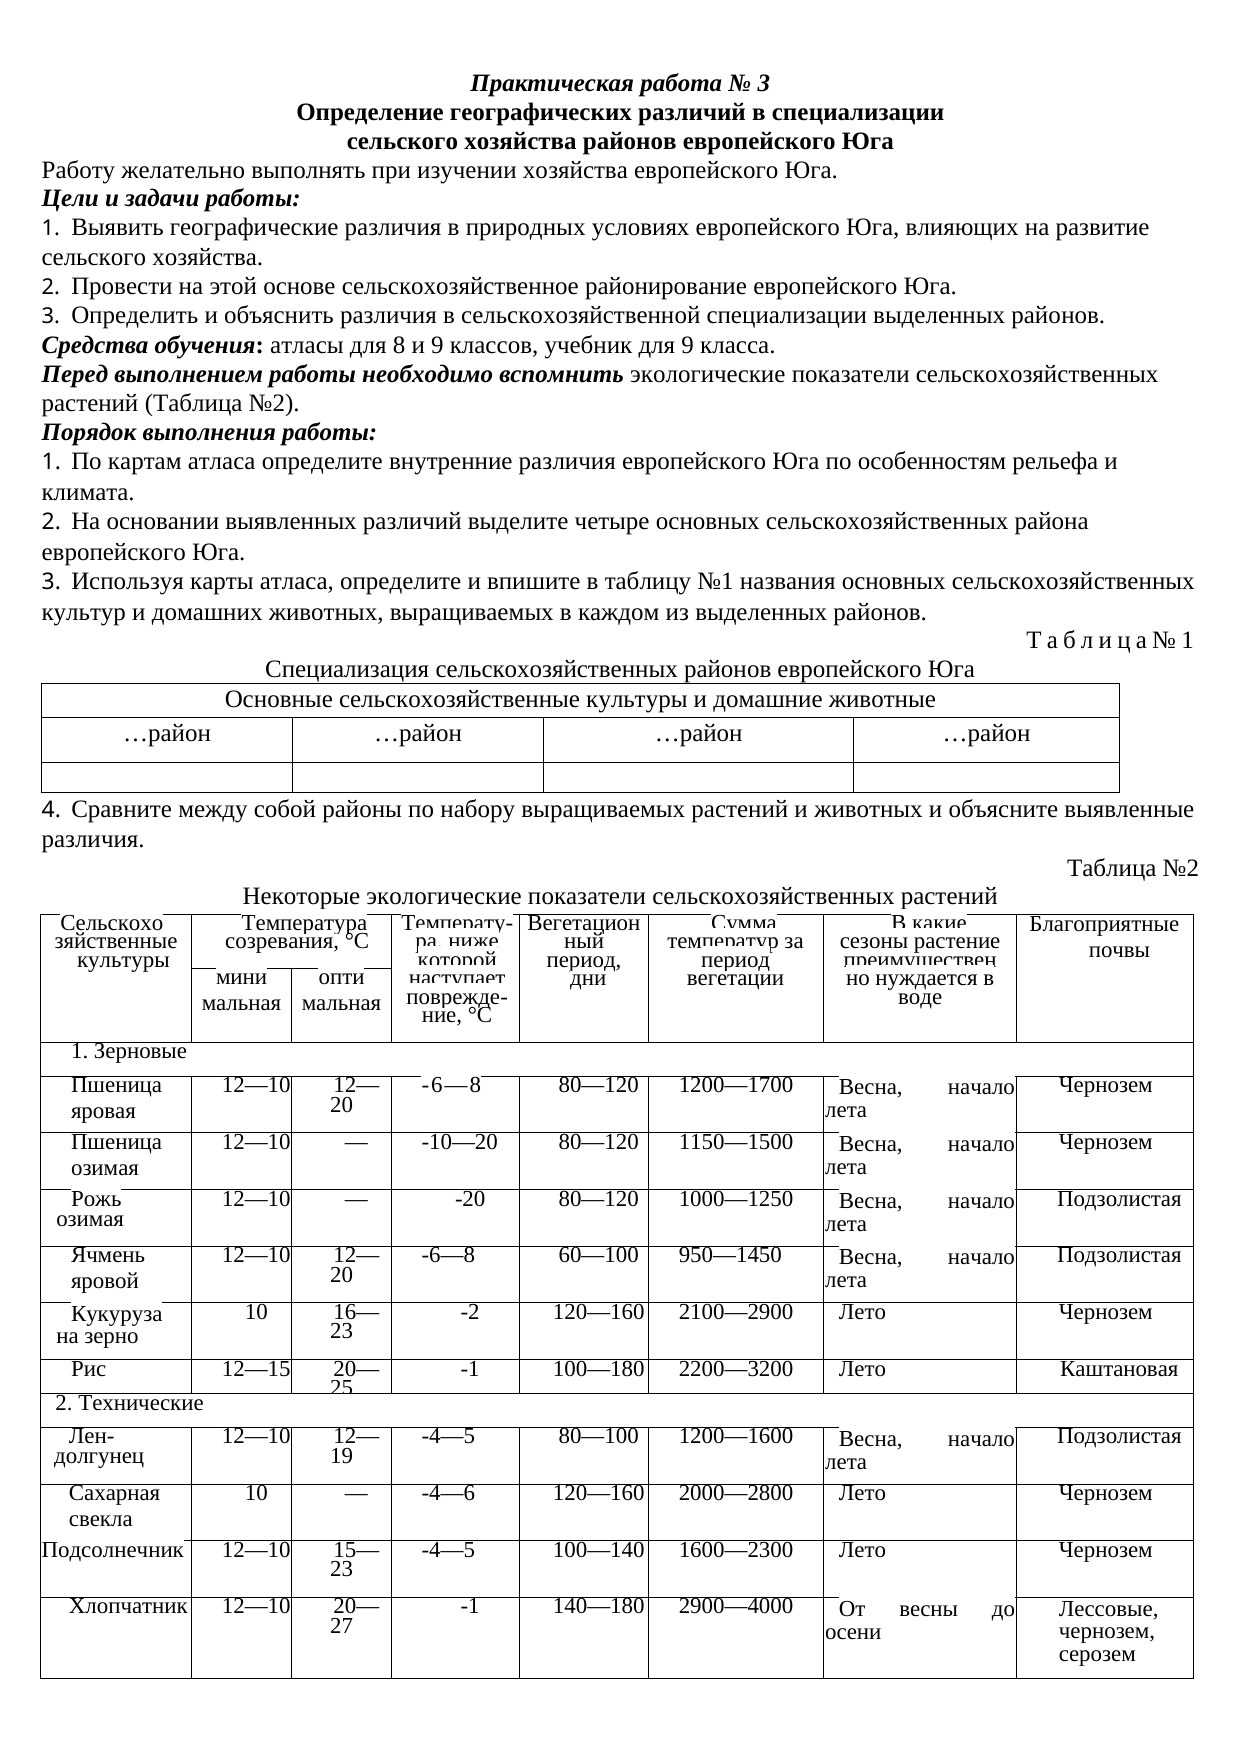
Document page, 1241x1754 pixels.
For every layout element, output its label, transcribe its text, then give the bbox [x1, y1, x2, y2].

table_cell 2000—2800 [649, 1485, 823, 1540]
table_cell 12—20 [292, 1077, 391, 1132]
text Работу желательно выполнять при изучении хозяйства европейского Юга. [41, 155, 1199, 183]
table_cell мини мальная [192, 969, 291, 1042]
text Таблица№1 [41, 625, 1199, 654]
table_cell — [292, 1133, 391, 1189]
table_cell 10 [192, 1485, 291, 1540]
table_cell Пшеница озимая [41, 1133, 191, 1189]
table_cell Чернозем [1017, 1133, 1193, 1189]
table_cell 20—25 [292, 1360, 333, 1393]
table_cell …район [544, 718, 853, 762]
table_cell 100—180 [520, 1360, 648, 1393]
table_cell 120—160 [520, 1485, 648, 1540]
table_cell Подзолистая [1017, 1190, 1193, 1246]
table_header Сумма температур за период вегетации [649, 915, 823, 1042]
table_cell Пшеница яровая [41, 1077, 191, 1132]
table_cell 16—23 [292, 1303, 391, 1359]
text Цели и задачи работы: [41, 183, 1199, 212]
table_cell 2. Технические [41, 1394, 1193, 1427]
table_cell 12—10 [192, 1247, 291, 1302]
table_cell 20—27 [292, 1598, 391, 1678]
table_cell 1200—1700 [649, 1077, 823, 1132]
table_cell 80—100 [520, 1428, 648, 1484]
table_cell -4—5 [392, 1428, 519, 1484]
table_cell 12—10 [192, 1428, 291, 1484]
table_cell 15—23 [292, 1541, 391, 1597]
table_cell — [292, 1190, 391, 1246]
table_cell Чернозем [1017, 1541, 1193, 1597]
table_cell 2200—3200 [649, 1360, 823, 1393]
table_cell 20—25 [353, 1360, 391, 1393]
list Выявить географические различия в природных условиях европейского Юга, влияющих на развитие сельского хозяйства. [41, 212, 1199, 271]
table_cell 1000—1250 [649, 1190, 823, 1246]
table_cell Рожь озимая [41, 1190, 191, 1246]
list Используя карты атласа, определите и впишите в таблицу №1 названия основных сельскохозяйственных культур и домашних животных, выращиваемых в каждом из выделенных районов. [41, 565, 1199, 625]
table_cell [544, 763, 853, 792]
text Определение географических различий в специализации [41, 97, 1199, 126]
table_cell 1200—1600 [649, 1428, 823, 1484]
table_cell 12—15 [192, 1360, 291, 1393]
table_cell 120—160 [520, 1303, 648, 1359]
table_cell Ячмень яровой [41, 1247, 191, 1302]
table_cell Чернозем [1017, 1077, 1193, 1132]
table_cell …район [293, 718, 543, 762]
table_cell Каштановая [1017, 1360, 1193, 1393]
text Некоторые экологические показатели сельскохозяйственных растений [41, 881, 1199, 910]
table_cell Весна, начало лета [824, 1190, 1016, 1246]
table_cell -20 [392, 1190, 519, 1246]
table_cell Лето [824, 1360, 1016, 1393]
table_cell -6—8 [392, 1077, 519, 1132]
table_cell 12—10 [192, 1598, 291, 1678]
table_header Благоприятные почвы [1017, 915, 1193, 1042]
table_cell 1600—2300 [649, 1541, 823, 1597]
table_header Вегетацион ный период, дни [520, 915, 648, 1042]
table_cell 12—10 [192, 1541, 291, 1597]
table_cell 12—10 [192, 1133, 291, 1189]
table_cell -4—6 [392, 1485, 519, 1540]
table_cell 1150—1500 [649, 1133, 823, 1189]
list Определить и объяснить различия в сельскохозяйственной специализации выделенных районов. [41, 301, 1199, 330]
table_cell Подзолистая [1017, 1247, 1193, 1302]
table_cell Чернозем [1017, 1485, 1193, 1540]
table_cell [854, 763, 1119, 792]
table_cell 950—1450 [649, 1247, 823, 1302]
table_cell [42, 763, 292, 792]
table_cell Весна, начало лета [824, 1428, 1016, 1484]
table_header Основные сельскохозяйственные культуры и домашние животные [42, 684, 1119, 717]
text Средства обучения: атласы для 8 и 9 классов, учебник для 9 класса. [41, 330, 1199, 359]
table_cell Хлопчатник [41, 1598, 191, 1678]
table_cell Рис [41, 1360, 191, 1393]
table_cell -10—20 [392, 1133, 519, 1189]
text Порядок выполнения работы: [41, 417, 1199, 445]
table_cell 80—120 [520, 1190, 648, 1246]
table_cell Чернозем [1017, 1303, 1193, 1359]
table_cell -6—8 [392, 1247, 519, 1302]
table_cell 12—20 [292, 1247, 391, 1302]
list Сравните между собой районы по набору выращиваемых растений и животных и объясните выявленные различия. [41, 793, 1199, 853]
table_header Температура, ниже которой наступает повреждение, °С [392, 915, 519, 1042]
list Провести на этой основе сельскохозяйственное районирование европейского Юга. [41, 271, 1199, 301]
table_cell …район [42, 718, 292, 762]
table_cell Весна, начало лета [824, 1247, 1016, 1302]
text Специализация сельскохозяйственных районов европейского Юга [41, 654, 1199, 683]
table_cell 12—10 [192, 1077, 291, 1132]
table_cell Лессовые, чернозем, серозем [1017, 1598, 1193, 1678]
table_header Температура созревания, °С [192, 915, 391, 968]
table_cell 10 [192, 1303, 291, 1359]
table_cell 140—180 [520, 1598, 648, 1678]
table_header Сельскохо зяйственные культуры [41, 915, 191, 1042]
table_cell 1. Зерновые [41, 1043, 1193, 1076]
table_cell Кукуруза на зерно [41, 1303, 191, 1359]
table_cell Подсолнечник [41, 1541, 191, 1597]
list На основании выявленных различий выделите четыре основных сельскохозяйственных района европейского Юга. [41, 505, 1199, 565]
table_cell Подзолистая [1017, 1428, 1193, 1484]
table_cell Весна, начало лета [824, 1077, 1016, 1132]
table_cell Лето [824, 1303, 1016, 1359]
table_cell [293, 763, 543, 792]
table_cell 2900—4000 [649, 1598, 823, 1678]
table_cell …район [854, 718, 1119, 762]
text сельского хозяйства районов европейского Юга [41, 126, 1199, 155]
table_cell 100—140 [520, 1541, 648, 1597]
table_cell Сахарная свекла [41, 1485, 191, 1540]
table_cell От весны до осени [824, 1598, 1016, 1678]
table_header В какие сезоны растение преимущественно нуждается в воде [824, 915, 1016, 1042]
table_cell 80—120 [520, 1133, 648, 1189]
table_cell Лето [824, 1485, 1016, 1540]
table_cell 2100—2900 [649, 1303, 823, 1359]
table_cell -1 [392, 1598, 519, 1678]
table_cell Весна, начало лета [824, 1133, 1016, 1189]
table_cell -4—5 [392, 1541, 519, 1597]
table_cell — [292, 1485, 391, 1540]
table_cell Лен-долгунец [41, 1428, 191, 1484]
table_cell 12—10 [192, 1190, 291, 1246]
text Перед выполнением работы необходимо вспомнить экологические показатели сельскохозяйственных растений (Таблица №2). [41, 359, 1199, 417]
table_cell 60—100 [520, 1247, 648, 1302]
table_cell опти мальная [292, 969, 391, 1042]
text Практическая работа № 3 [41, 68, 1199, 97]
table_cell 12—19 [292, 1428, 391, 1484]
table_cell Лето [824, 1541, 1016, 1597]
text Таблица №2 [41, 853, 1199, 881]
table_cell 80—120 [520, 1077, 648, 1132]
table_cell -1 [392, 1360, 519, 1393]
table_cell -2 [392, 1303, 519, 1359]
list По картам атласа определите внутренние различия европейского Юга по особенностям рельефа и климата. [41, 445, 1199, 505]
